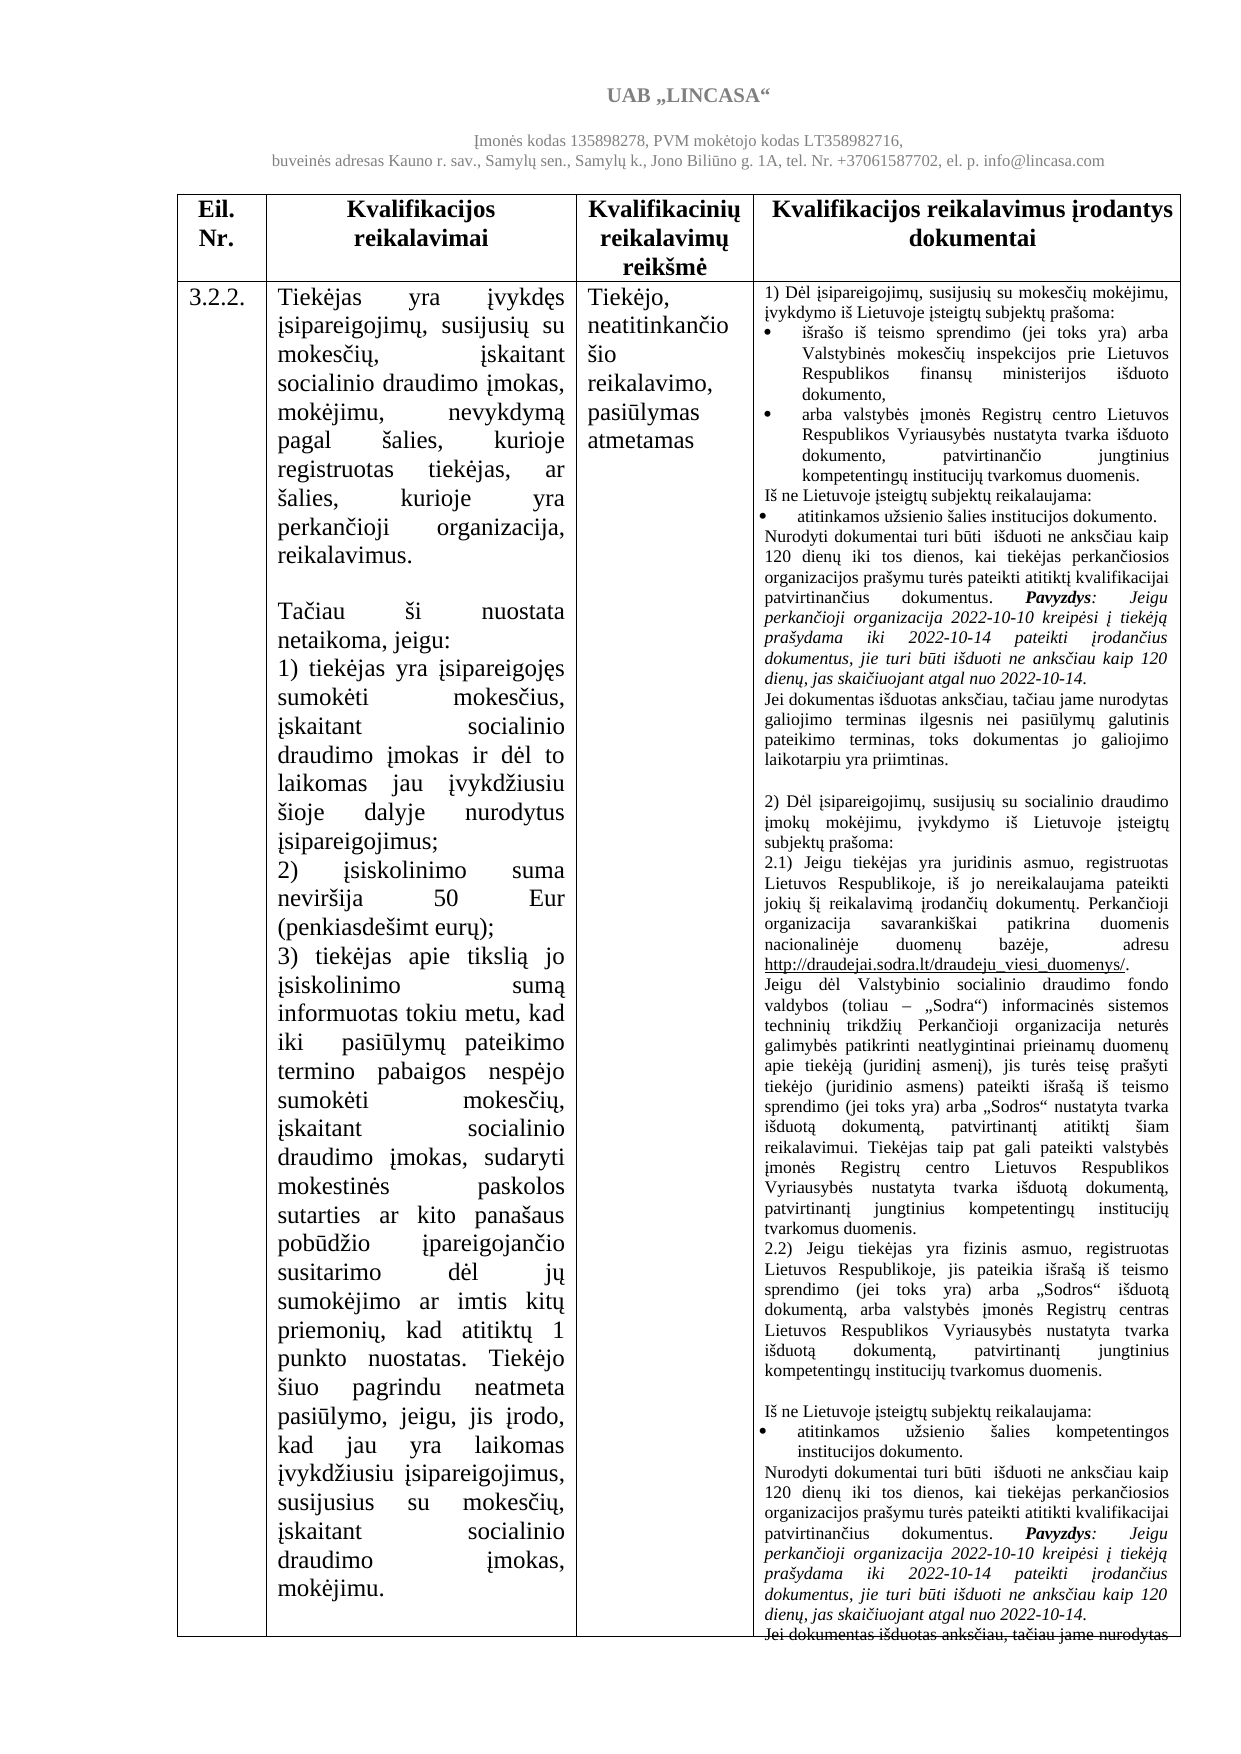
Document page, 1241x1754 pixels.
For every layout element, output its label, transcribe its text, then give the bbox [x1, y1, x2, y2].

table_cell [577, 282, 753, 1636]
table_cell Tiekėjas yra įvykdęs įsipareigojimų, susijusių su mokesčių, įskaitant socialinio draudimo įmokas, mokėjimu, nevykdymą pagal šalies, kurioje registruotas tiekėjas, ar šalies, kurioje yra perkančioji organizacija, reikalavimus. Tačiau ši nuostata netaikoma, jeigu: 1) tiekėjas yra įsipareigojęs sumokėti mokesčius, įskaitant socialinio draudimo įmokas ir dėl to laikomas jau įvykdžiusiu šioje dalyje nurodytus įsipareigojimus; 2) įsiskolinimo suma neviršija 50 Eur (penkiasdešimt eurų); 3) tiekėjas apie tikslią jo įsiskolinimo sumą informuotas tokiu metu, kad iki pasiūlymų pateikimo termino pabaigos nespėjo sumokėti mokesčių, įskaitant socialinio draudimo įmokas, sudaryti mokestinės paskolos sutarties ar kito panašaus pobūdžio įpareigojančio susitarimo dėl jų sumokėjimo ar imtis kitų priemonių, kad atitiktų 1 punkto nuostatas. Tiekėjo šiuo pagrindu neatmeta pasiūlymo, jeigu, jis įrodo, kad jau yra laikomas įvykdžiusiu įsipareigojimus, susijusius su mokesčių, įskaitant socialinio draudimo įmokas, mokėjimu. [267, 282, 576, 1636]
table_header Kvalifikacijos reikalavimai [267, 195, 576, 281]
table_header Kvalifikacijos reikalavimus įrodantys dokumentai [754, 195, 1180, 281]
table_header Kvalifikacinių reikalavimų reikšmė [577, 195, 753, 281]
table_cell 1) Dėl įsipareigojimų, susijusių su mokesčių mokėjimu, įvykdymo iš Lietuvoje įsteigtų subjektų prašoma: išrašo iš teismo sprendimo (jei toks yra) arba Valstybinės mokesčių inspekcijos prie Lietuvos Respublikos finansų ministerijos išduoto dokumento, arba valstybės įmonės Registrų centro Lietuvos Respublikos Vyriausybės nustatyta tvarka išduoto dokumento, patvirtinančio jungtinius kompetentingų institucijų tvarkomus duomenis. Iš ne Lietuvoje įsteigtų subjektų reikalaujama: atitinkamos užsienio šalies institucijos dokumento. Nurodyti dokumentai turi būti išduoti ne anksčiau kaip 120 dienų iki tos dienos, kai tiekėjas perkančiosios organizacijos prašymu turės pateikti atitiktį kvalifikacijai patvirtinančius dokumentus. Pavyzdys: Jeigu perkančioji organizacija 2022-10-10 kreipėsi į tiekėją prašydama iki 2022-10-14 pateikti įrodančius dokumentus, jie turi būti išduoti ne anksčiau kaip 120 dienų, jas skaičiuojant atgal nuo 2022-10-14. Jei dokumentas išduotas anksčiau, tačiau jame nurodytas galiojimo terminas ilgesnis nei pasiūlymų galutinis pateikimo terminas, toks dokumentas jo galiojimo laikotarpiu yra priimtinas. 2) Dėl įsipareigojimų, susijusių su socialinio draudimo įmokų mokėjimu, įvykdymo iš Lietuvoje įsteigtų subjektų prašoma: 2.1) Jeigu tiekėjas yra juridinis asmuo, registruotas Lietuvos Respublikoje, iš jo nereikalaujama pateikti jokių šį reikalavimą įrodančių dokumentų. Perkančioji organizacija savarankiškai patikrina duomenis nacionalinėje duomenų bazėje, adresu http://draudejai.sodra.lt/draudeju_viesi_duomenys/. Jeigu dėl Valstybinio socialinio draudimo fondo valdybos (toliau – „Sodra“) informacinės sistemos techninių trikdžių Perkančioji organizacija neturės galimybės patikrinti neatlygintinai prieinamų duomenų apie tiekėją (juridinį asmenį), jis turės teisę prašyti tiekėjo (juridinio asmens) pateikti išrašą iš teismo sprendimo (jei toks yra) arba „Sodros“ nustatyta tvarka išduotą dokumentą, patvirtinantį atitiktį šiam reikalavimui. Tiekėjas taip pat gali pateikti valstybės įmonės Registrų centro Lietuvos Respublikos Vyriausybės nustatyta tvarka išduotą dokumentą, patvirtinantį jungtinius kompetentingų institucijų tvarkomus duomenis. 2.2) Jeigu tiekėjas yra fizinis asmuo, registruotas Lietuvos Respublikoje, jis pateikia išrašą iš teismo sprendimo (jei toks yra) arba „Sodros“ išduotą dokumentą, arba valstybės įmonės Registrų centras Lietuvos Respublikos Vyriausybės nustatyta tvarka išduotą dokumentą, patvirtinantį jungtinius kompetentingų institucijų tvarkomus duomenis. Iš ne Lietuvoje įsteigtų subjektų reikalaujama: atitinkamos užsienio šalies kompetentingos institucijos dokumento. Nurodyti dokumentai turi būti išduoti ne anksčiau kaip 120 dienų iki tos dienos, kai tiekėjas perkančiosios organizacijos prašymu turės pateikti atitikti kvalifikacijai patvirtinančius dokumentus. Pavyzdys: Jeigu perkančioji organizacija 2022-10-10 kreipėsi į tiekėją prašydama iki 2022-10-14 pateikti įrodančius dokumentus, jie turi būti išduoti ne anksčiau kaip 120 dienų, jas skaičiuojant atgal nuo 2022-10-14. Jei dokumentas išduotas anksčiau, tačiau jame nurodytas galiojimo terminas ilgesnis nei pasiūlymų galutinis pateikimo terminas, toks dokumentas jo galiojimo laikotarpiu yra priimtinas. [754, 282, 1180, 1636]
table_cell 3.2.2. [178, 282, 266, 1636]
table_header Eil. Nr. [178, 195, 266, 281]
